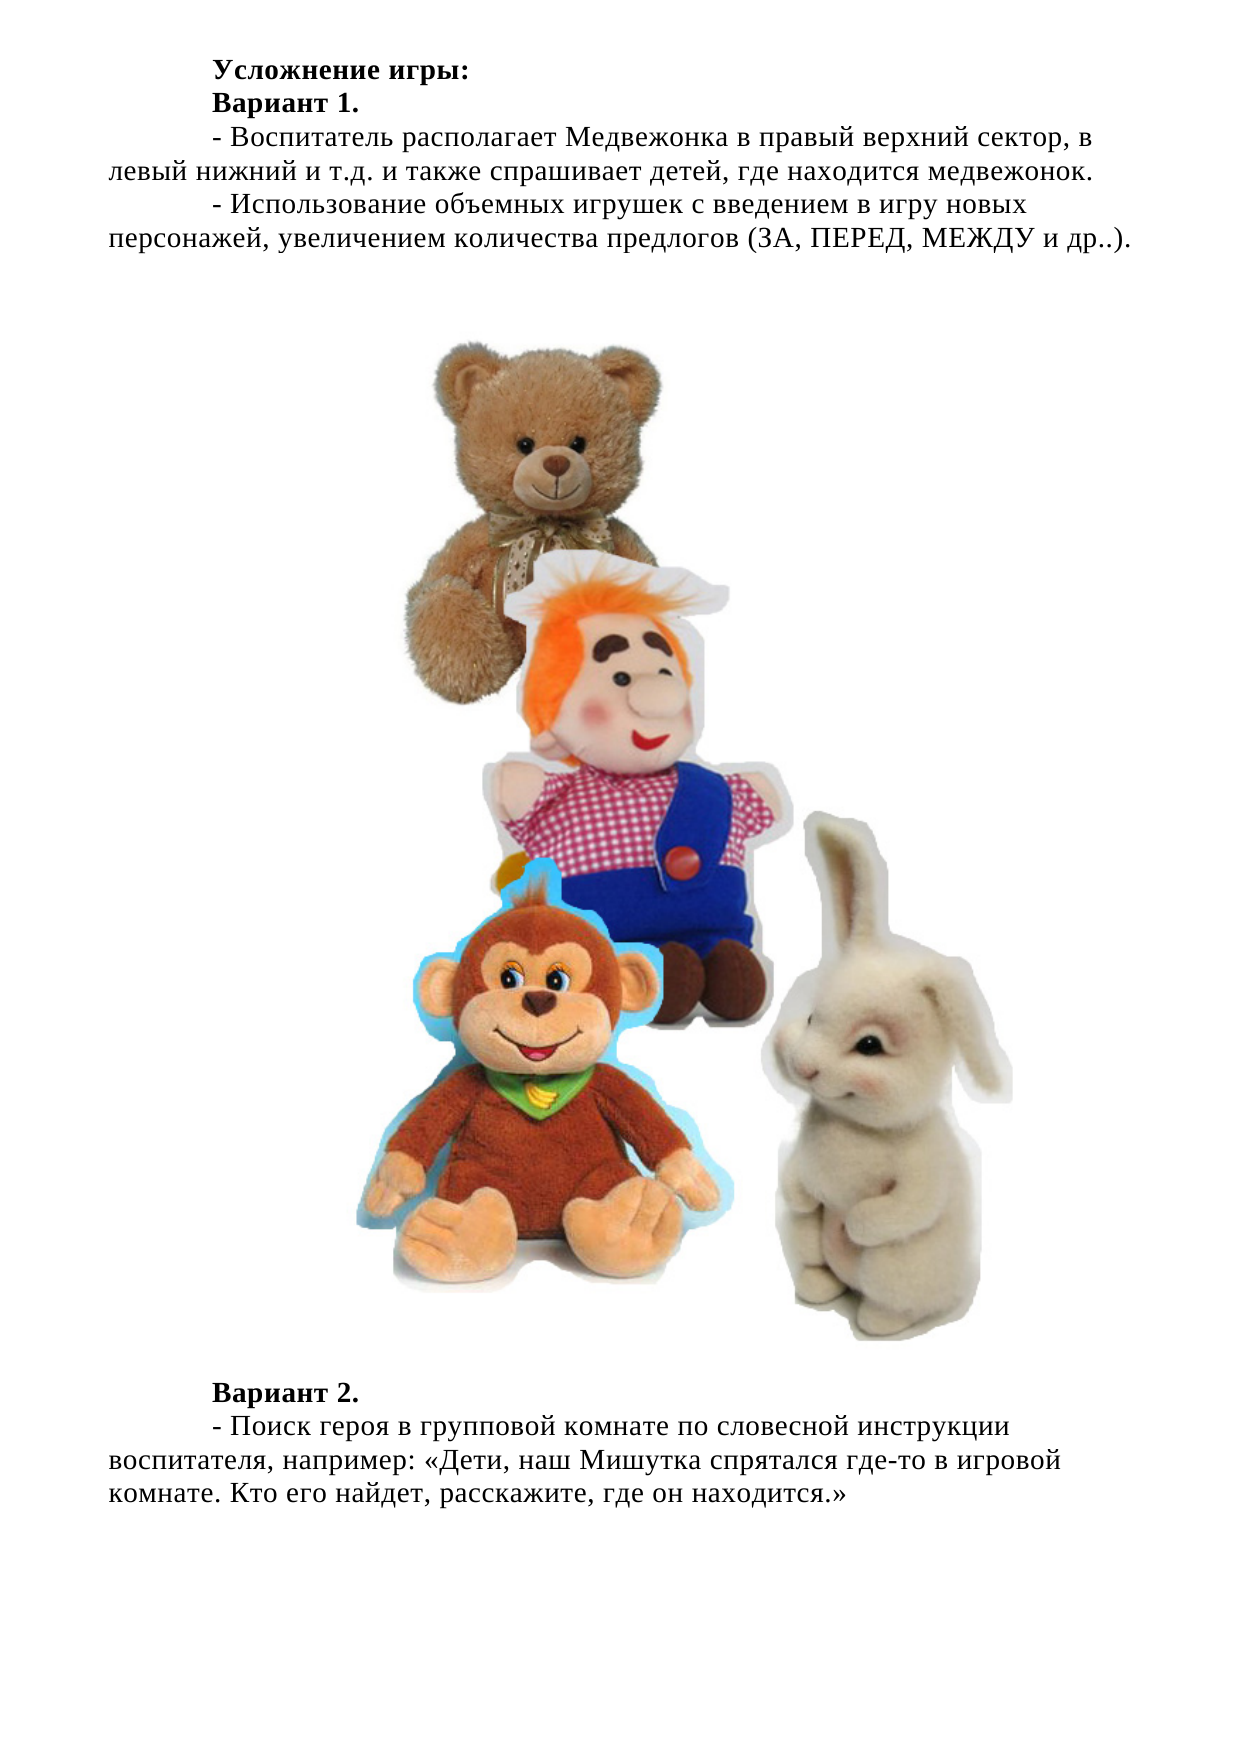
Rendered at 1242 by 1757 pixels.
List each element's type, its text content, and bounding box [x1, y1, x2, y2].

text Вариант 2. [108, 1375, 1167, 1408]
text - Воспитатель располагает Медвежонка в правый верхний сектор, в левый нижний и т.д. и также спрашивает детей, где находится медвежонок. [108, 119, 1167, 186]
text - Использование объемных игрушек с введением в игру новых персонажей, увеличением количества предлогов (ЗА, ПЕРЕД, МЕЖДУ и др..). [108, 186, 1167, 253]
picture [211, 253, 1013, 1375]
text - Поиск героя в групповой комнате по словесной инструкции воспитателя, например: «Дети, наш Мишутка спрятался где-то в игровой комнате. Кто его найдет, расскажите, где он находится.» [108, 1408, 1167, 1509]
text Вариант 1. [108, 86, 1167, 119]
text Усложнение игры: [108, 52, 1167, 86]
